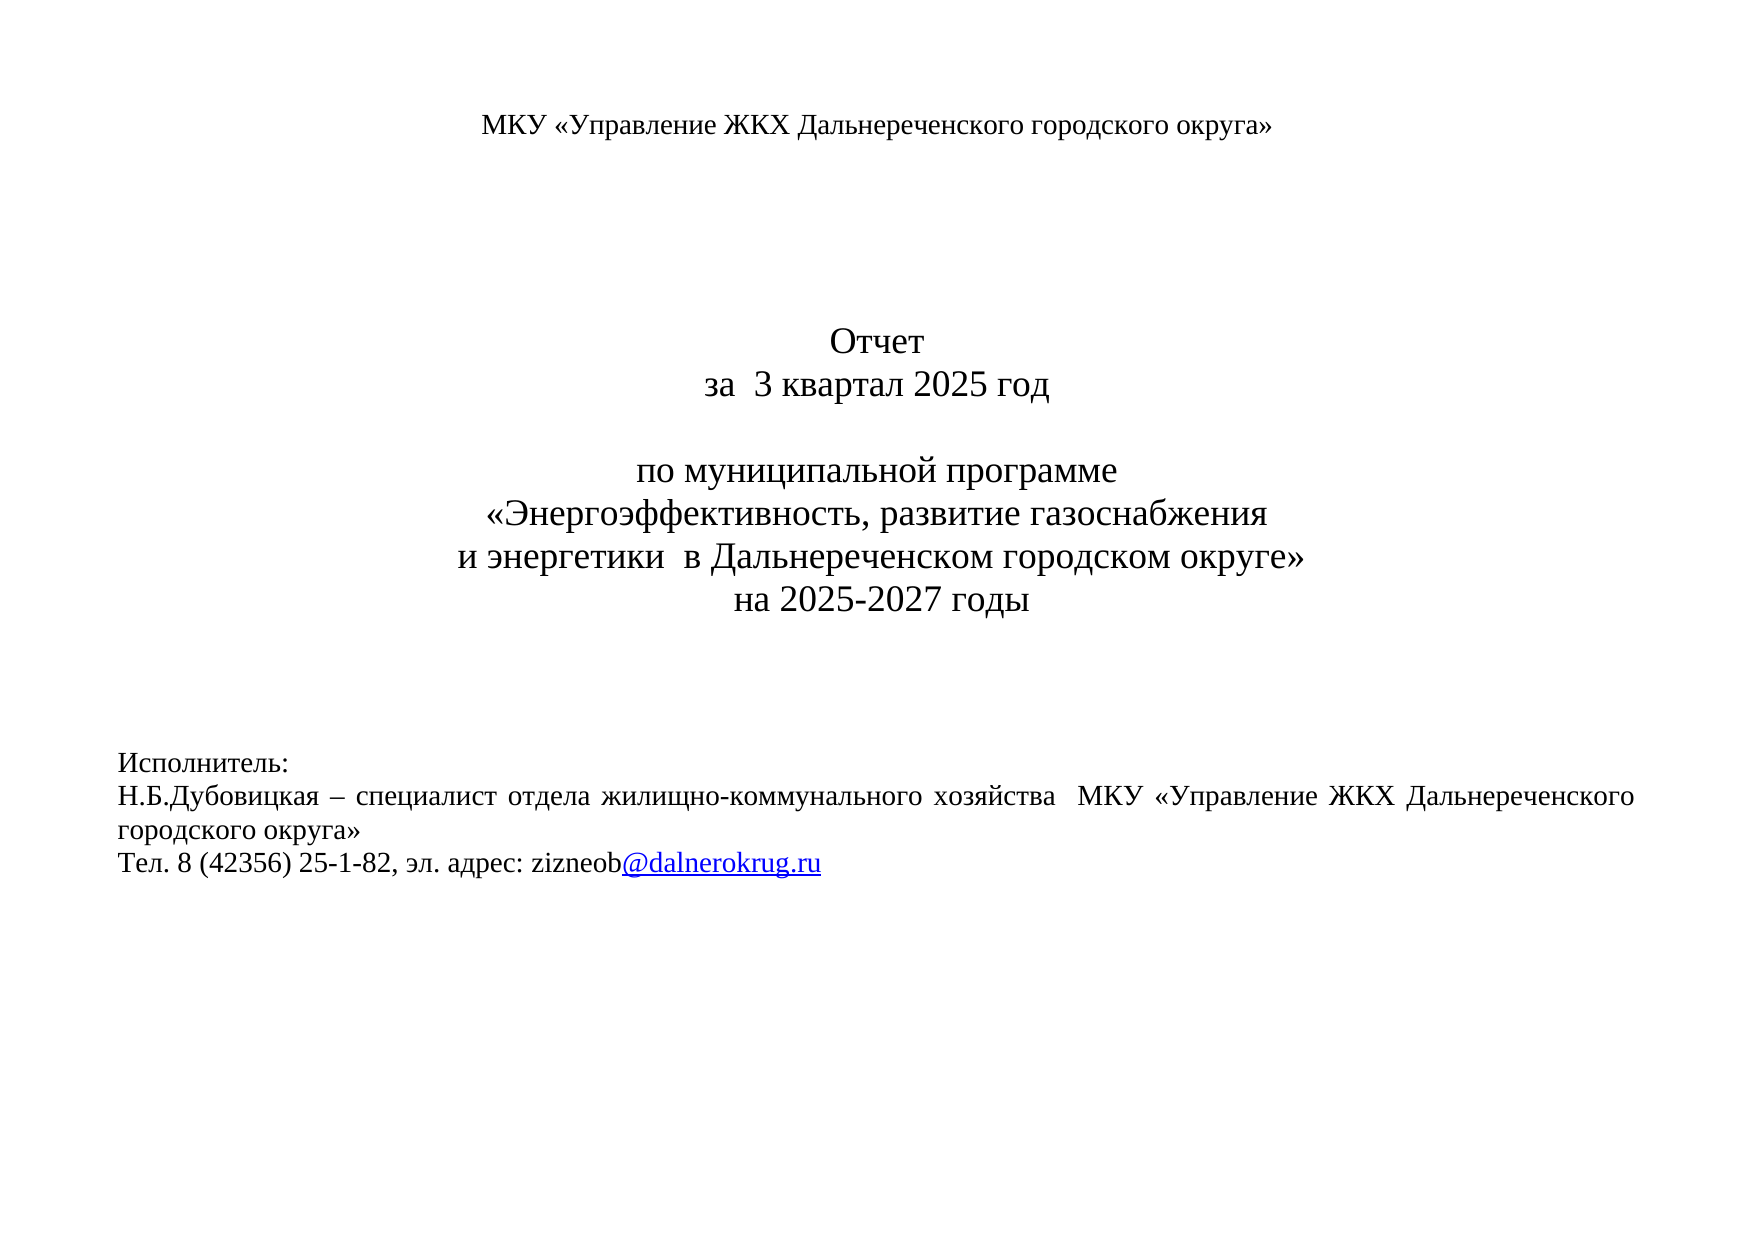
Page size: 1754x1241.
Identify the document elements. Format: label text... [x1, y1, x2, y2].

text Н.Б.Дубовицкая – специалист отдела жилищно-коммунального хозяйства МКУ «Управление ЖКХ Дальнереченского городского округа» [117, 778, 1636, 845]
text за 3 квартал 2025 год [117, 361, 1636, 404]
text Отчет [117, 318, 1636, 361]
text МКУ «Управление ЖКХ Дальнереченского городского округа» [117, 107, 1636, 141]
text Исполнитель: [117, 745, 1636, 778]
text по муниципальной программе [117, 447, 1636, 491]
text на 2025-2027 годы [117, 577, 1636, 620]
text «Энергоэффективность, развитие газоснабжения [117, 491, 1636, 534]
text и энергетики в Дальнереченском городском округе» [117, 534, 1636, 577]
text Тел. 8 (42356) 25-1-82, эл. адрес: zizneob@dalnerokrug.ru [117, 845, 1636, 879]
